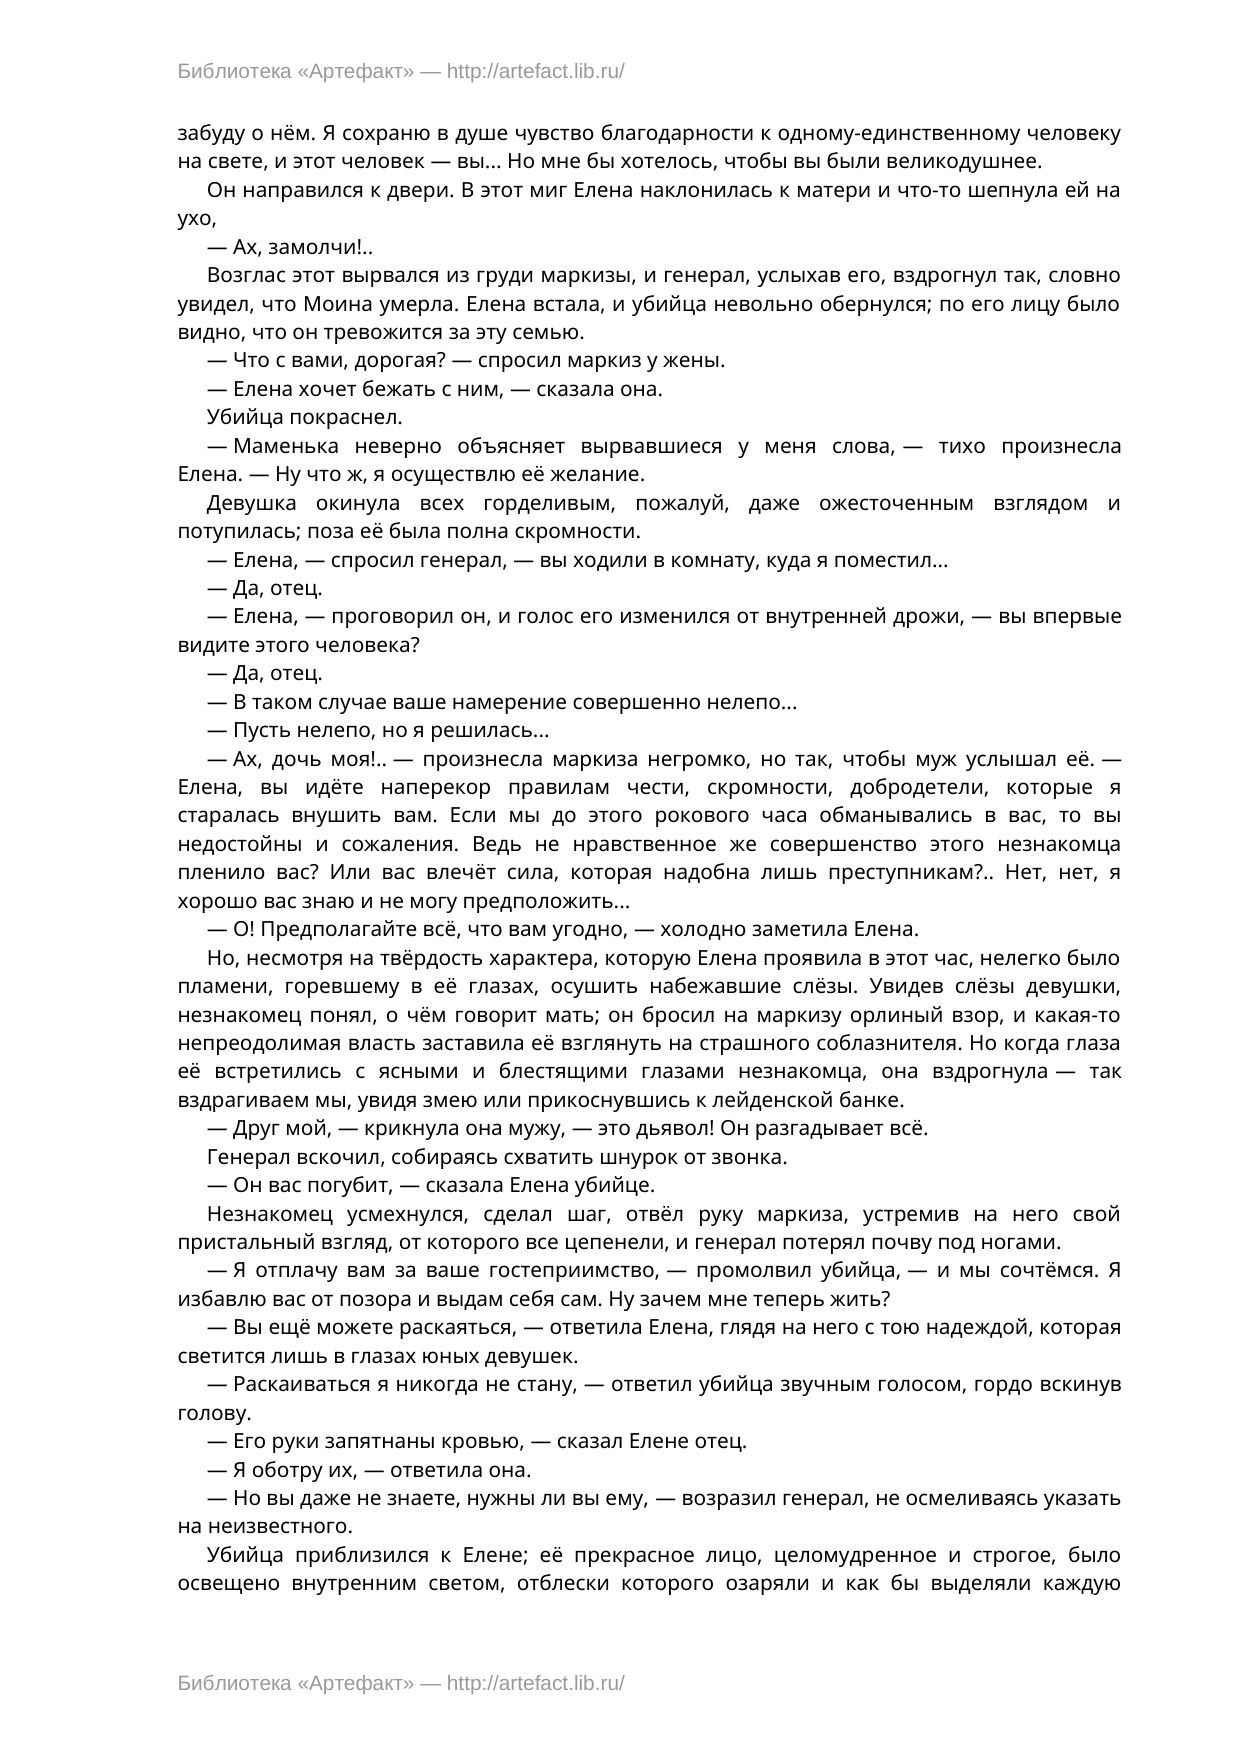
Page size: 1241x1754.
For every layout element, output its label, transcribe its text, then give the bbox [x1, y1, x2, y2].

text Девушка окинула всех горделивым, пожалуй, даже ожесточенным взглядом и потупилась; поза её была полна скромности. [177, 488, 1122, 545]
text — Елена хочет бежать с ним, — сказала она. [177, 374, 1122, 402]
text Он направился к двери. В этот миг Елена наклонилась к матери и что-то шепнула ей на ухо, [177, 175, 1122, 232]
text — Он вас погубит, — сказала Елена убийце. [177, 1170, 1122, 1199]
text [177, 1540, 1122, 1597]
text — Ах, дочь моя!.. — произнесла маркиза негромко, но так, чтобы муж услышал её. — Елена, вы идёте наперекор правилам чести, скромности, добродетели, которые я старалась внушить вам. Если мы до этого рокового часа обманывались в вас, то вы недостойны и сожаления. Ведь не нравственное же совершенство этого незнакомца пленило вас? Или вас влечёт сила, которая надобна лишь преступникам?.. Нет, нет, я хорошо вас знаю и не могу предположить... [177, 744, 1122, 914]
text — Но вы даже не знаете, нужны ли вы ему, — возразил генерал, не осмеливаясь указать на неизвестного. [177, 1483, 1122, 1540]
text — Друг мой, — крикнула она мужу, — это дьявол! Он разгадывает всё. [177, 1113, 1122, 1142]
text — Маменька неверно объясняет вырвавшиеся у меня слова, — тихо произнесла Елена. — Ну что ж, я осуществлю её желание. [177, 431, 1122, 488]
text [177, 118, 1122, 175]
text — Да, отец. [177, 573, 1122, 602]
text Незнакомец усмехнулся, сделал шаг, отвёл руку маркиза, устремив на него свой пристальный взгляд, от которого все цепенели, и генерал потерял почву под ногами. [177, 1199, 1122, 1256]
text — Его руки запятнаны кровью, — сказал Елене отец. [177, 1426, 1122, 1455]
text Генерал вскочил, собираясь схватить шнурок от звонка. [177, 1142, 1122, 1170]
text Возглас этот вырвался из груди маркизы, и генерал, услыхав его, вздрогнул так, словно увидел, что Моина умерла. Елена встала, и убийца невольно обернулся; по его лицу было видно, что он тревожится за эту семью. [177, 260, 1122, 346]
text — О! Предполагайте всё, что вам угодно, — холодно заметила Елена. [177, 914, 1122, 943]
text — Вы ещё можете раскаяться, — ответила Елена, глядя на него с тою надеждой, которая светится лишь в глазах юных девушек. [177, 1312, 1122, 1369]
text — Я оботру их, — ответила она. [177, 1455, 1122, 1483]
text — Елена, — спросил генерал, — вы ходили в комнату, куда я поместил... [177, 545, 1122, 573]
text — Раскаиваться я никогда не стану, — ответил убийца звучным голосом, гордо вскинув голову. [177, 1369, 1122, 1426]
text — Елена, — проговорил он, и голос его изменился от внутренней дрожи, — вы впервые видите этого человека? [177, 602, 1122, 658]
text — Пусть нелепо, но я решилась... [177, 715, 1122, 744]
text Убийца покраснел. [177, 402, 1122, 431]
text — Я отплачу вам за ваше гостеприимство, — промолвил убийца, — и мы сочтёмся. Я избавлю вас от позора и выдам себя сам. Ну зачем мне теперь жить? [177, 1256, 1122, 1312]
text Но, несмотря на твёрдость характера, которую Елена проявила в этот час, нелегко было пламени, горевшему в её глазах, осушить набежавшие слёзы. Увидев слёзы девушки, незнакомец понял, о чём говорит мать; он бросил на маркизу орлиный взор, и какая-то непреодолимая власть заставила её взглянуть на страшного соблазнителя. Но когда глаза её встретились с ясными и блестящими глазами незнакомца, она вздрогнула — так вздрагиваем мы, увидя змею или прикоснувшись к лейденской банке. [177, 943, 1122, 1113]
text — Да, отец. [177, 658, 1122, 687]
text — Что с вами, дорогая? — спросил маркиз у жены. [177, 346, 1122, 374]
text — Ах, замолчи!.. [177, 232, 1122, 260]
text — В таком случае ваше намерение совершенно нелепо... [177, 687, 1122, 715]
